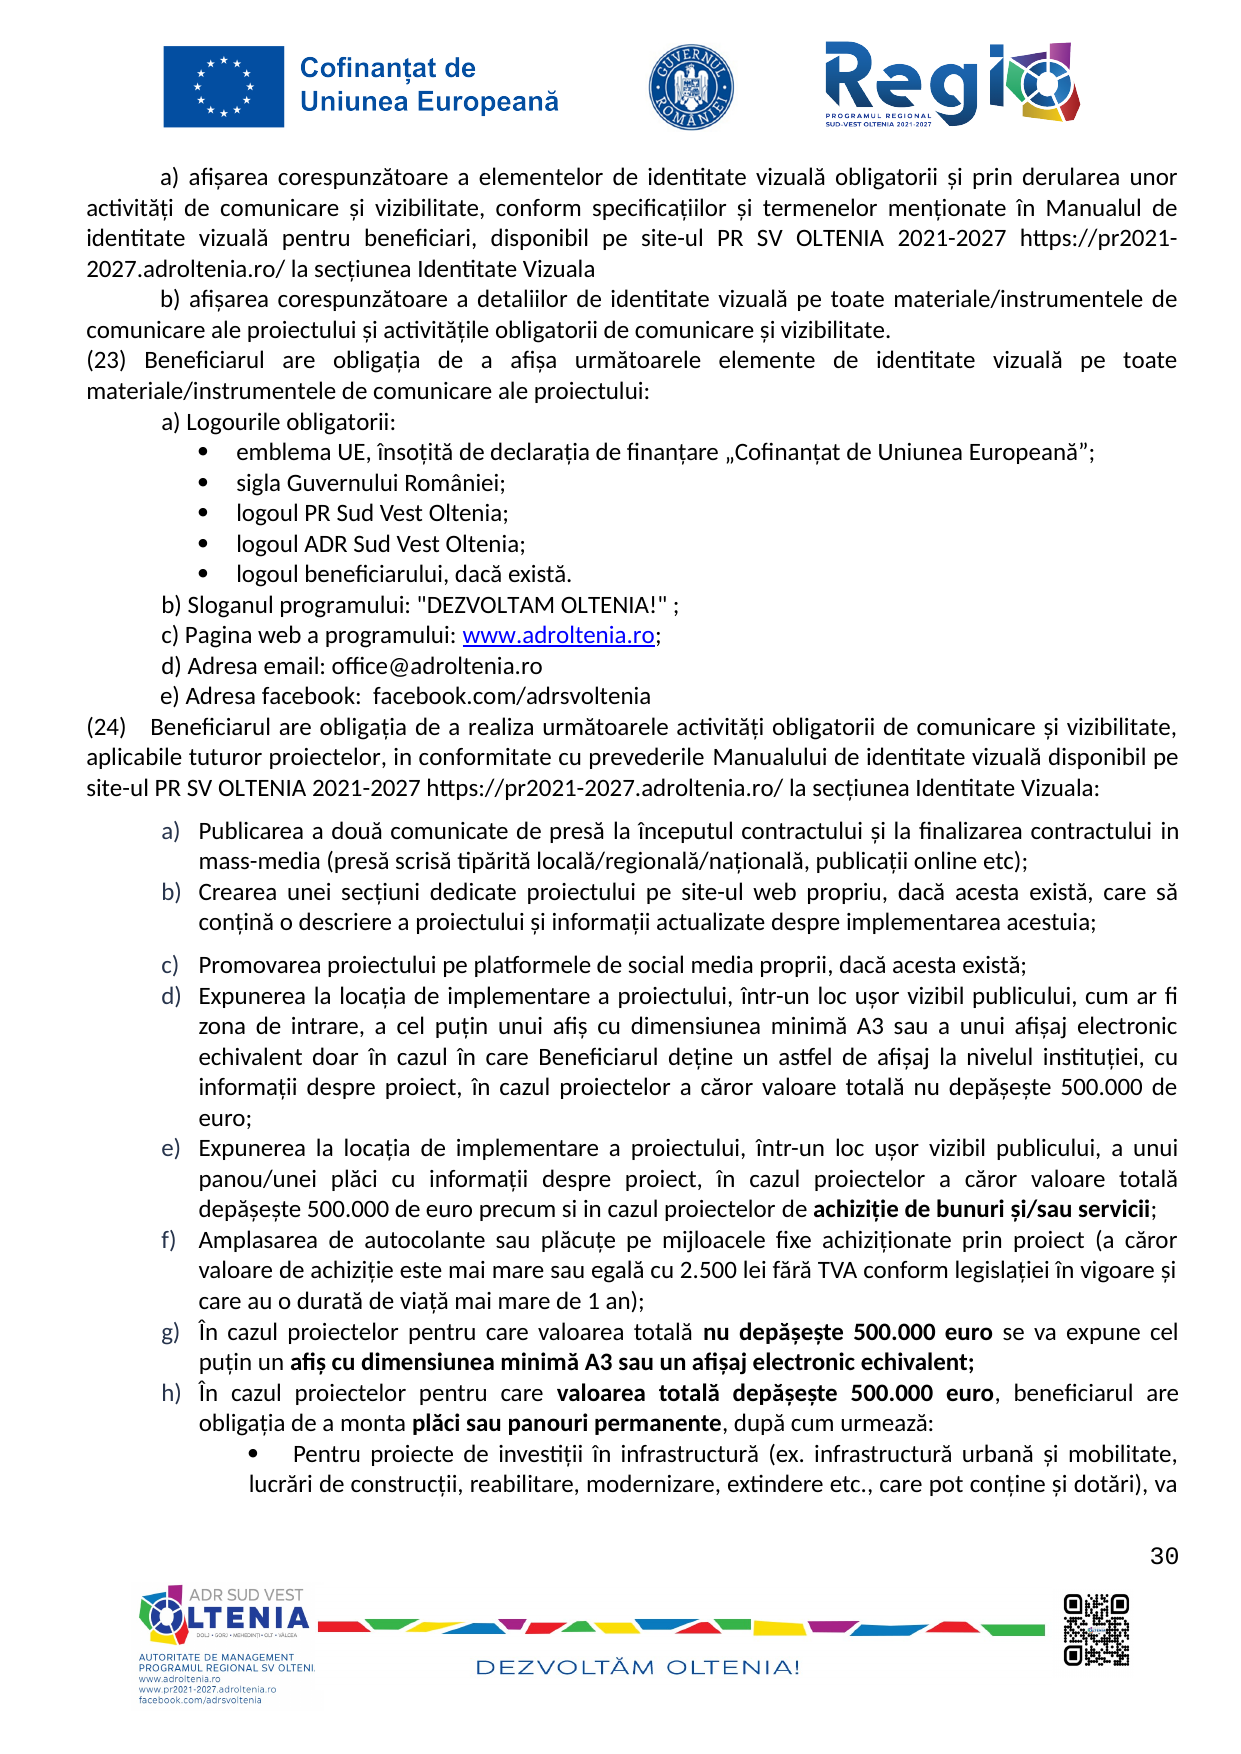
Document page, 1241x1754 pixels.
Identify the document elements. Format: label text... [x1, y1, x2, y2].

text a) Logourile obligatorii: [161, 406, 1179, 436]
list În cazul proiectelor pentru care valoarea totală nu depășește 500.000 euro se va expune cel puțin un afiș cu dimensiunea minimă A3 sau un afișaj electronic echivalent; [161, 1316, 1179, 1377]
list Amplasarea de autocolante sau plăcuțe pe mijloacele fixe achiziționate prin proiect (a căror valoare de achiziție este mai mare sau egală cu 2.500 lei fără TVA conform legislației în vigoare și care au o durată de viață mai mare de 1 an); [161, 1224, 1179, 1316]
list Promovarea proiectului pe platformele de social media proprii, dacă acesta există; [161, 949, 1179, 980]
list Publicarea a două comunicate de presă la începutul contractului și la finalizarea contractului in mass-media (presă scrisă tipărită locală/regională/națională, publicații online etc); [161, 815, 1179, 876]
picture [131, 1582, 1134, 1711]
text c) Pagina web a programului: www.adroltenia.ro; [161, 619, 1179, 650]
list logoul PR Sud Vest Oltenia; [198, 497, 1179, 528]
text (23) Beneficiarul are obligația de a afișa următoarele elemente de identitate vizuală pe toate materiale/instrumentele de comunicare ale proiectului: [86, 344, 1179, 406]
text d) Adresa email: office@adroltenia.ro [161, 650, 1179, 680]
text b) Sloganul programului: "DEZVOLTAM OLTENIA!" ; [161, 589, 1179, 619]
text (24) Beneficiarul are obligația de a realiza următoarele activități obligatorii de comunicare și vizibilitate, aplicabile tuturor proiectelor, in conformitate cu prevederile Manualului de identitate vizuală disponibil pe site-ul PR SV OLTENIA 2021-2027 https://pr2021-2027.adroltenia.ro/ la secțiunea Identitate Vizuala: [86, 711, 1179, 802]
text e) Adresa facebook: facebook.com/adrsvoltenia [86, 680, 1179, 711]
picture [158, 42, 561, 131]
picture [823, 40, 1082, 129]
list sigla Guvernului României; [198, 467, 1179, 497]
list Expunerea la locația de implementare a proiectului, într-un loc ușor vizibil publicului, a unui panou/unei plăci cu informații despre proiect, în cazul proiectelor a căror valoare totală depășește 500.000 de euro precum si in cazul proiectelor de achiziție de bunuri și/sau servicii; [161, 1133, 1179, 1224]
list Crearea unei secțiuni dedicate proiectului pe site-ul web propriu, dacă acesta există, care să conțină o descriere a proiectului și informații actualizate despre implementarea acestuia; [161, 876, 1179, 937]
text a) afișarea corespunzătoare a elementelor de identitate vizuală obligatorii și prin derularea unor activități de comunicare și vizibilitate, conform specificațiilor și termenelor menționate în Manualul de identitate vizuală pentru beneficiari, disponibil pe site-ul PR SV OLTENIA 2021-2027 https://pr2021-2027.adroltenia.ro/ la secțiunea Identitate Vizuala [86, 161, 1179, 283]
list logoul beneficiarului, dacă există. [198, 558, 1179, 589]
list logoul ADR Sud Vest Oltenia; [198, 528, 1179, 558]
list Expunerea la locația de implementare a proiectului, într-un loc ușor vizibil publicului, cum ar fi zona de intrare, a cel puțin unui afiș cu dimensiunea minimă A3 sau a unui afișaj electronic echivalent doar în cazul în care Beneficiarul deține un astfel de afișaj la nivelul instituției, cu informații despre proiect, în cazul proiectelor a căror valoare totală nu depășește 500.000 de euro; [161, 980, 1179, 1133]
list emblema UE, însoțită de declarația de finanțare „Cofinanțat de Uniunea Europeană”; [198, 436, 1179, 467]
text b) afișarea corespunzătoare a detaliilor de identitate vizuală pe toate materiale/instrumentele de comunicare ale proiectului și activitățile obligatorii de comunicare și vizibilitate. [86, 283, 1179, 344]
picture [645, 42, 739, 132]
list În cazul proiectelor pentru care valoarea totală depășește 500.000 euro, beneficiarul are obligația de a monta plăci sau panouri permanente, după cum urmează: [161, 1377, 1179, 1438]
